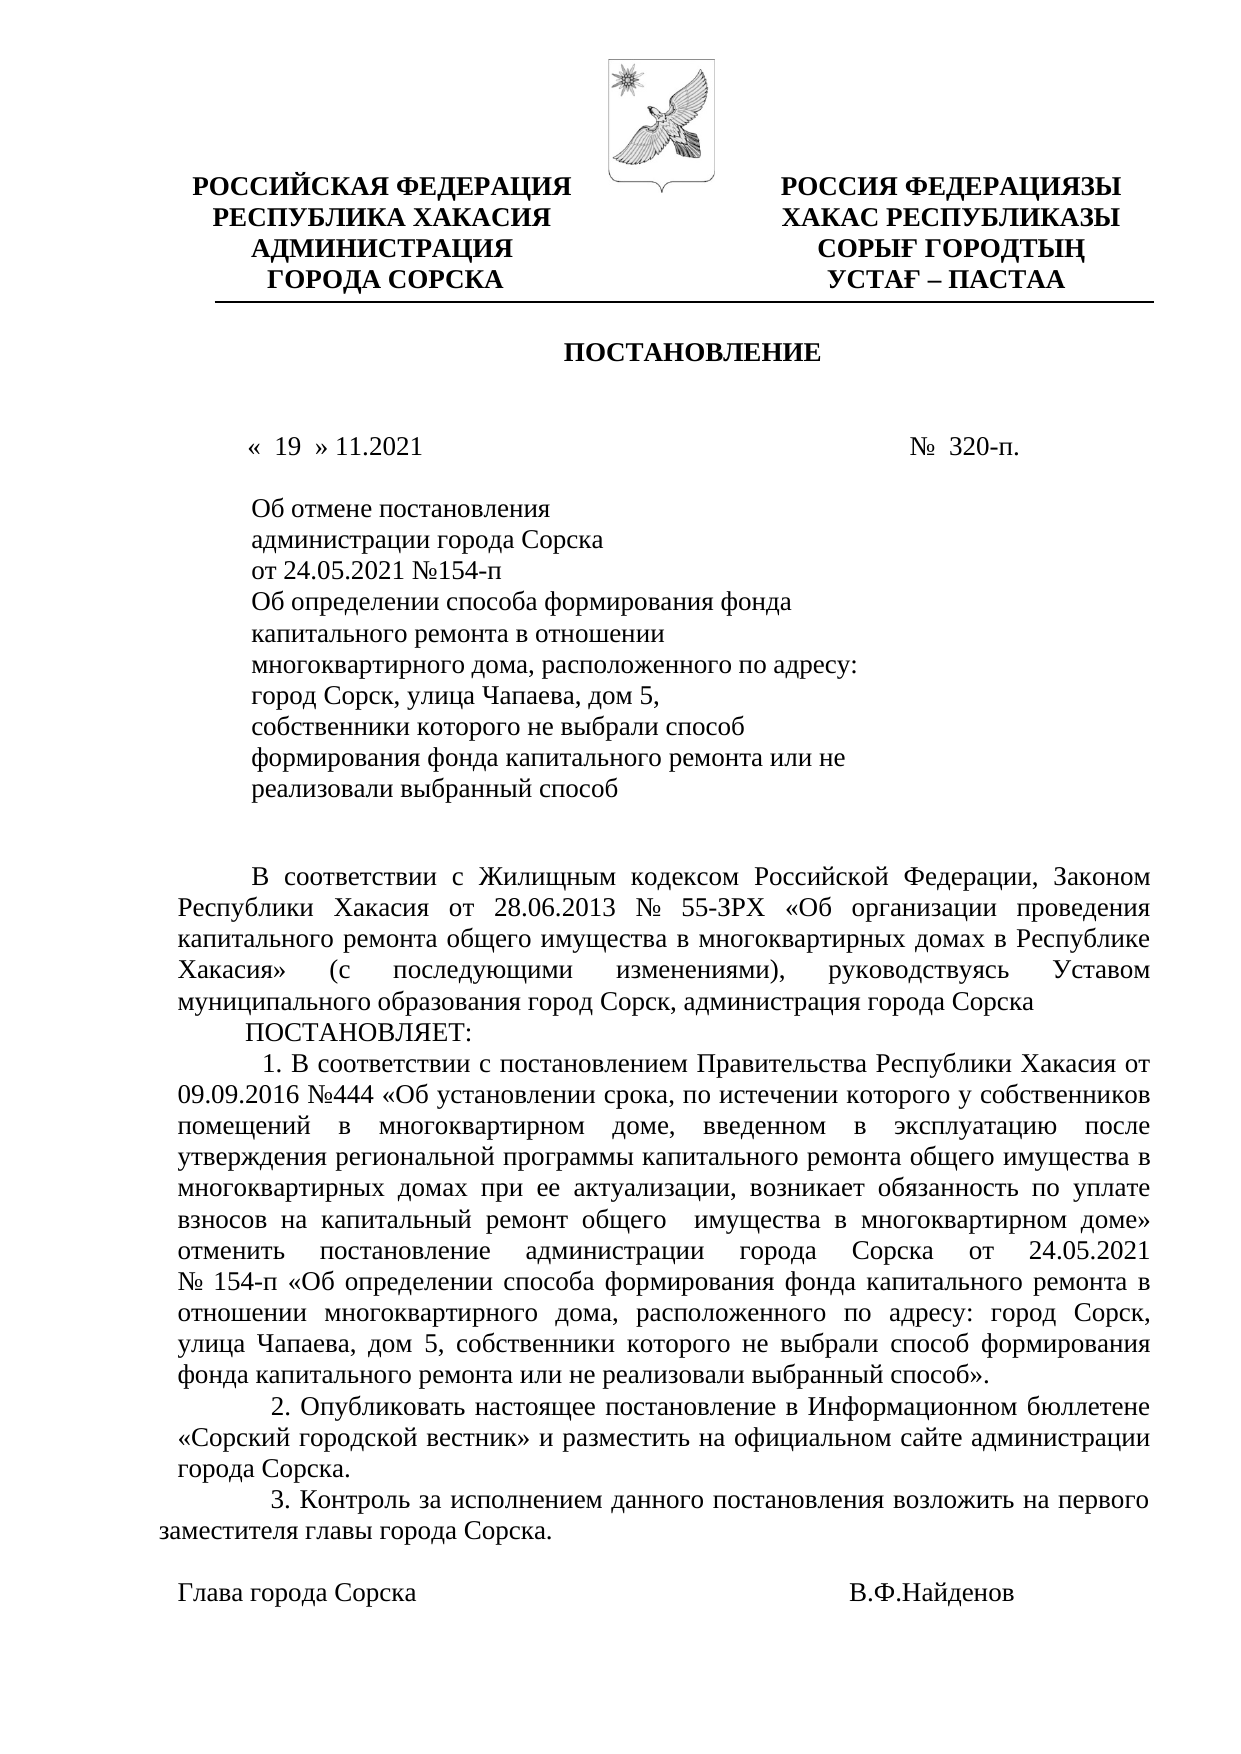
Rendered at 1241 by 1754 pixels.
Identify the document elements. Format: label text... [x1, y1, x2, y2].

text Глава города Сорска В.Ф.Найденов [177, 1576, 1152, 1608]
text В соответствии с Жилищным кодексом Российской Федерации, Законом Республики Хакасия от 28.06.2013 № 55-ЗРХ «Об организации проведения капитального ремонта общего имущества в многоквартирных домах в Республике Хакасия» (с последующими изменениями), руководствуясь Уставом муниципального образования город Сорск, администрация города Сорска [177, 860, 1152, 1016]
text Об отмене постановления [177, 492, 1152, 523]
text многоквартирного дома, расположенного по адресу: [177, 648, 1152, 679]
text ПОСТАНОВЛЕНИЕ [233, 336, 1152, 367]
text собственники которого не выбрали способ [177, 710, 1152, 741]
text реализовали выбранный способ [177, 772, 1152, 803]
text ПОСТАНОВЛЯЕТ: [177, 1016, 1152, 1047]
text 3. Контроль за исполнением данного постановления возложить на первого заместителя главы города Сорска. [65, 1483, 1152, 1545]
picture [608, 59, 715, 193]
text капитального ремонта в отношении [177, 617, 1152, 648]
text 1. В соответствии с постановлением Правительства Республики Хакасия от 09.09.2016 №444 «Об установлении срока, по истечении которого у собственников помещений в многоквартирном доме, введенном в эксплуатацию после утверждения региональной программы капитального ремонта общего имущества в многоквартирных домах при ее актуализации, возникает обязанность по уплате взносов на капитальный ремонт общего имущества в многоквартирном доме» отменить постановление администрации города Сорска от 24.05.2021 № 154-п «Об определении способа формирования фонда капитального ремонта в отношении многоквартирного дома, расположенного по адресу: город Сорск, улица Чапаева, дом 5, собственники которого не выбрали способ формирования фонда капитального ремонта или не реализовали выбранный способ». [177, 1047, 1152, 1389]
text формирования фонда капитального ремонта или не [177, 741, 1152, 772]
text 2. Опубликовать настоящее постановление в Информационном бюллетене «Сорский городской вестник» и разместить на официальном сайте администрации города Сорска. [177, 1389, 1152, 1483]
text « 19 » 11.2021 № 320-п. [233, 430, 1152, 461]
text город Сорск, улица Чапаева, дом 5, [177, 679, 1152, 710]
text администрации города Сорска [177, 523, 1152, 554]
text от 24.05.2021 №154-п [177, 554, 1152, 586]
text Об определении способа формирования фонда [177, 586, 1152, 617]
